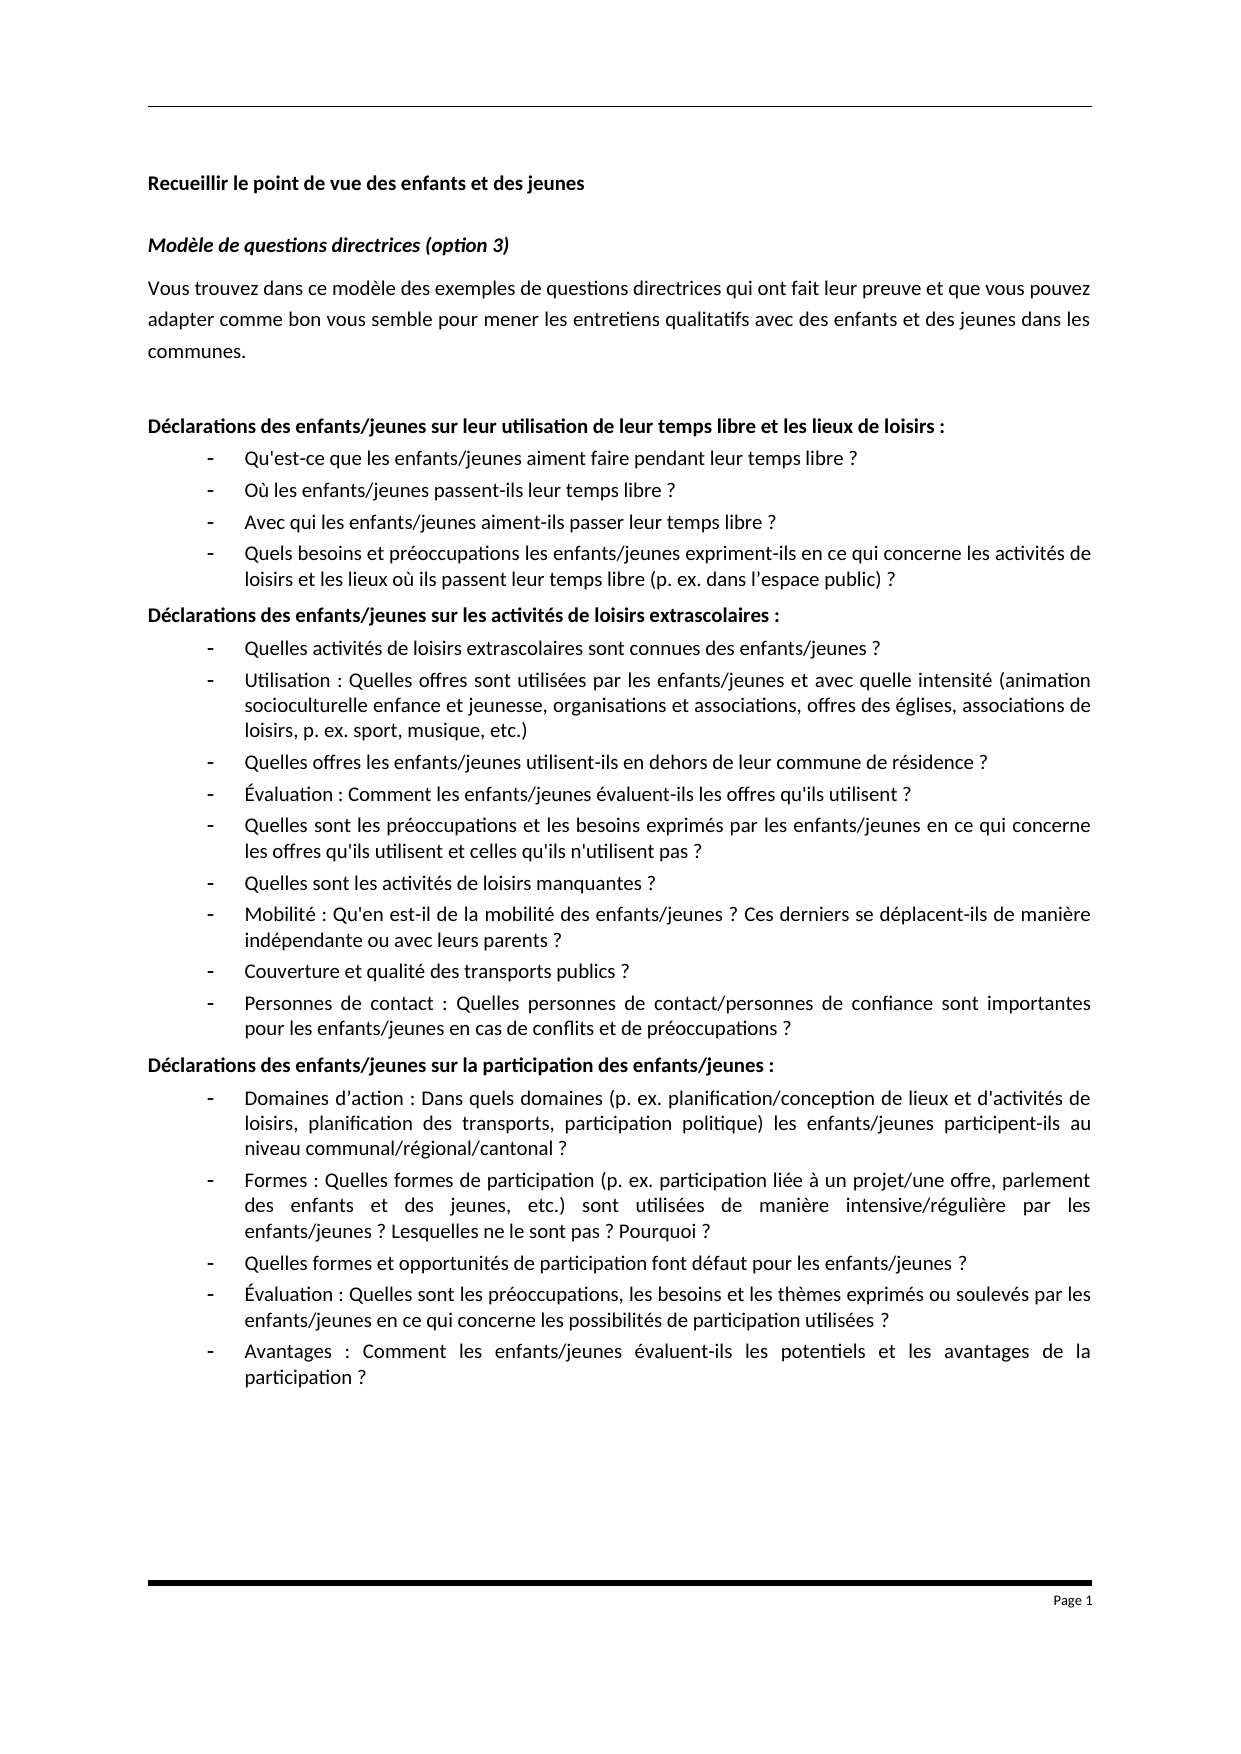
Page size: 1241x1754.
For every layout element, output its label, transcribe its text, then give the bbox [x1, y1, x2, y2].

text Avec qui les enfants/jeunes aiment-ils passer leur temps libre ? [207, 509, 1092, 534]
text Évaluation : Quelles sont les préoccupations, les besoins et les thèmes exprimés ou soulevés par les enfants/jeunes en ce qui concerne les possibilités de participation utilisées ? [207, 1281, 1092, 1332]
text Quelles sont les activités de loisirs manquantes ? [207, 870, 1092, 895]
text Quelles offres les enfants/jeunes utilisent-ils en dehors de leur commune de résidence ? [207, 749, 1092, 775]
text Quelles formes et opportunités de participation font défaut pour les enfants/jeunes ? [207, 1250, 1092, 1275]
subtitle Modèle de questions directrices (option 3) [148, 233, 1092, 258]
text Domaines d’action : Dans quels domaines (p. ex. planification/conception de lieux et d'activités de loisirs, planification des transports, participation politique) les enfants/jeunes participent-ils au niveau communal/régional/cantonal ? [207, 1085, 1092, 1161]
subtitle Recueillir le point de vue des enfants et des jeunes [148, 170, 1092, 195]
text Quels besoins et préoccupations les enfants/jeunes expriment-ils en ce qui concerne les activités de loisirs et les lieux où ils passent leur temps libre (p. ex. dans l’espace public) ? [207, 541, 1092, 591]
text Formes : Quelles formes de participation (p. ex. participation liée à un projet/une offre, parlement des enfants et des jeunes, etc.) sont utilisées de manière intensive/régulière par les enfants/jeunes ? Lesquelles ne le sont pas ? Pourquoi ? [207, 1167, 1092, 1243]
text Déclarations des enfants/jeunes sur les activités de loisirs extrascolaires : [148, 598, 1092, 629]
text Utilisation : Quelles offres sont utilisées par les enfants/jeunes et avec quelle intensité (animation socioculturelle enfance et jeunesse, organisations et associations, offres des églises, associations de loisirs, p. ex. sport, musique, etc.) [207, 667, 1092, 743]
text Avantages : Comment les enfants/jeunes évaluent-ils les potentiels et les avantages de la participation ? [207, 1338, 1092, 1389]
text Personnes de contact : Quelles personnes de contact/personnes de confiance sont importantes pour les enfants/jeunes en cas de conflits et de préoccupations ? [207, 990, 1092, 1041]
text Vous trouvez dans ce modèle des exemples de questions directrices qui ont fait leur preuve et que vous pouvez adapter comme bon vous semble pour mener les entretiens qualitatifs avec des enfants et des jeunes dans les communes. [148, 271, 1092, 364]
text Déclarations des enfants/jeunes sur leur utilisation de leur temps libre et les lieux de loisirs : [148, 408, 1092, 439]
text Évaluation : Comment les enfants/jeunes évaluent-ils les offres qu'ils utilisent ? [207, 781, 1092, 806]
text Couverture et qualité des transports publics ? [207, 958, 1092, 984]
text Déclarations des enfants/jeunes sur la participation des enfants/jeunes : [148, 1047, 1092, 1078]
text Quelles activités de loisirs extrascolaires sont connues des enfants/jeunes ? [207, 635, 1092, 661]
text Mobilité : Qu'en est-il de la mobilité des enfants/jeunes ? Ces derniers se déplacent-ils de manière indépendante ou avec leurs parents ? [207, 901, 1092, 952]
text Qu'est-ce que les enfants/jeunes aiment faire pendant leur temps libre ? [207, 446, 1092, 471]
text Où les enfants/jeunes passent-ils leur temps libre ? [207, 477, 1092, 503]
text Quelles sont les préoccupations et les besoins exprimés par les enfants/jeunes en ce qui concerne les offres qu'ils utilisent et celles qu'ils n'utilisent pas ? [207, 813, 1092, 863]
